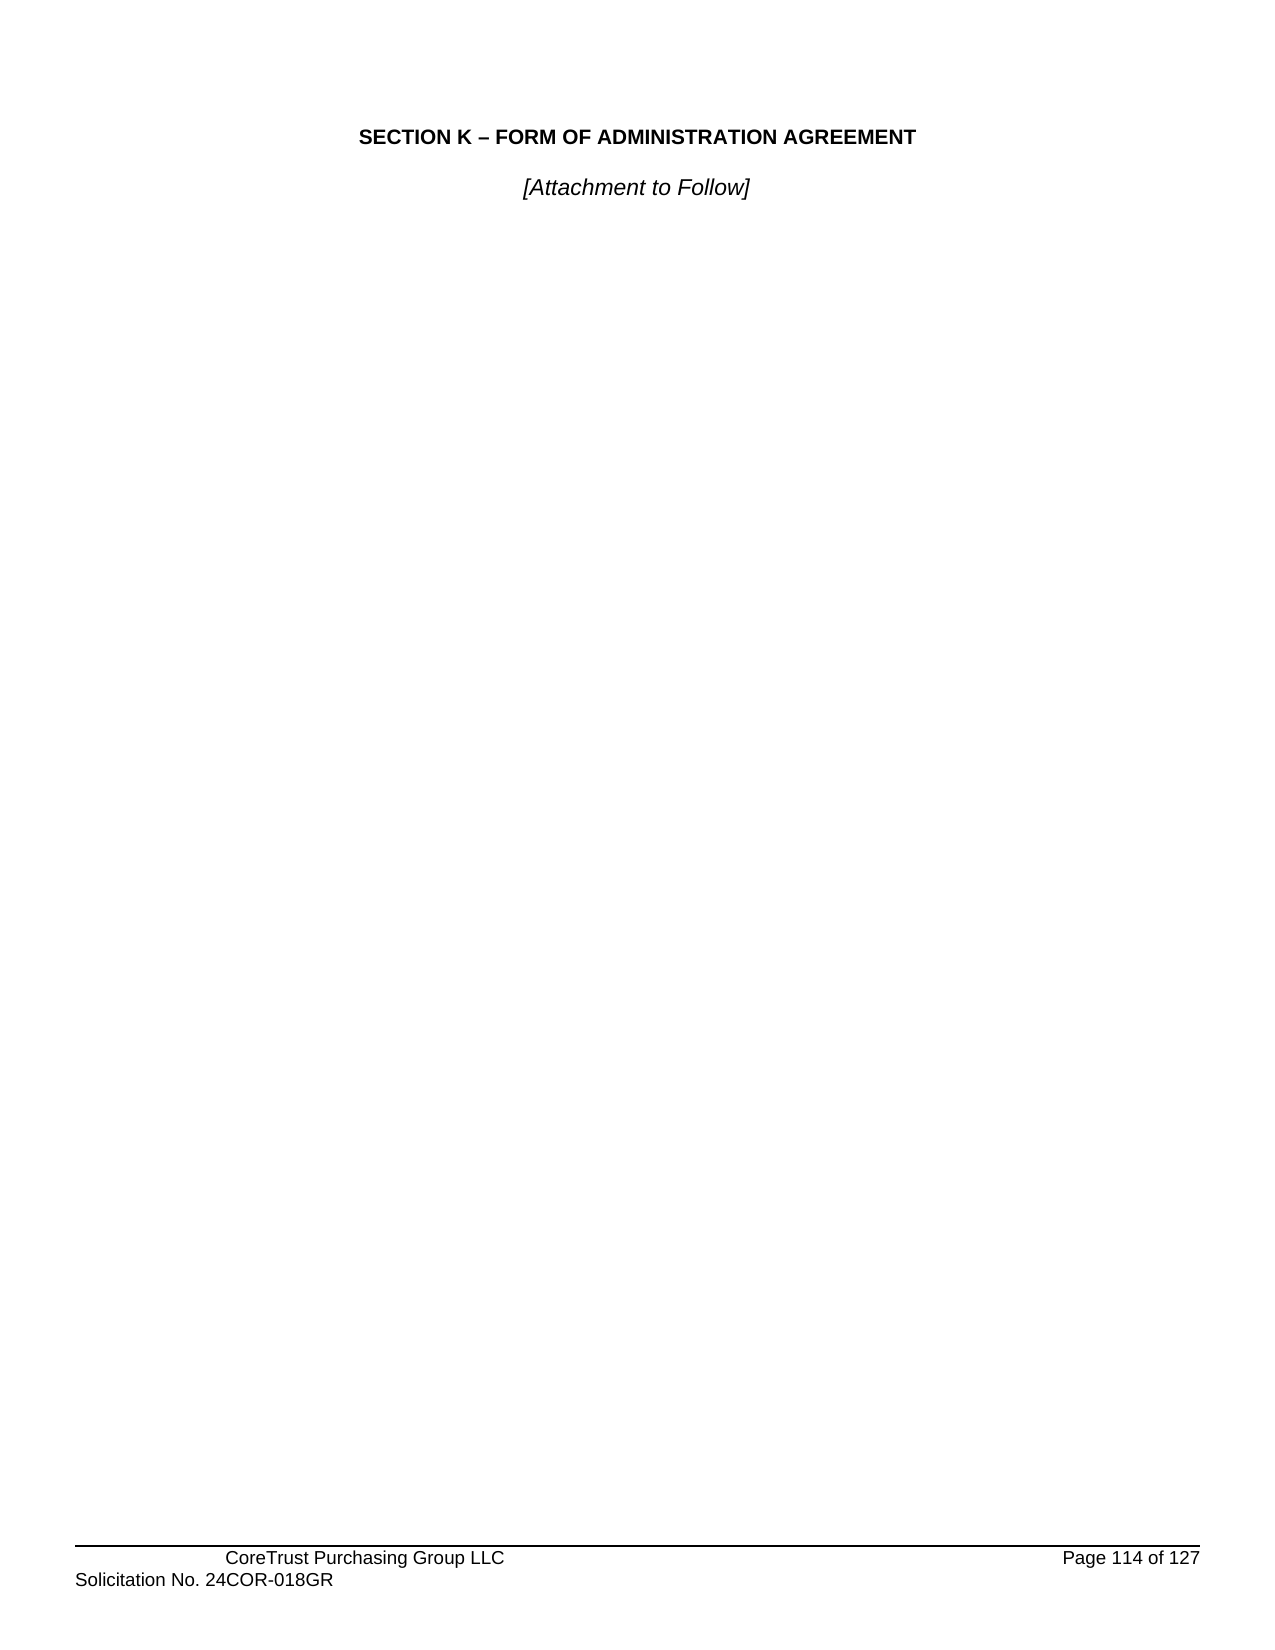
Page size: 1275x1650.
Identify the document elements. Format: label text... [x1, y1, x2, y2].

text SECTION K – FORM OF ADMINISTRATION AGREEMENT [75, 125, 1200, 149]
text [Attachment to Follow] [75, 174, 1200, 200]
